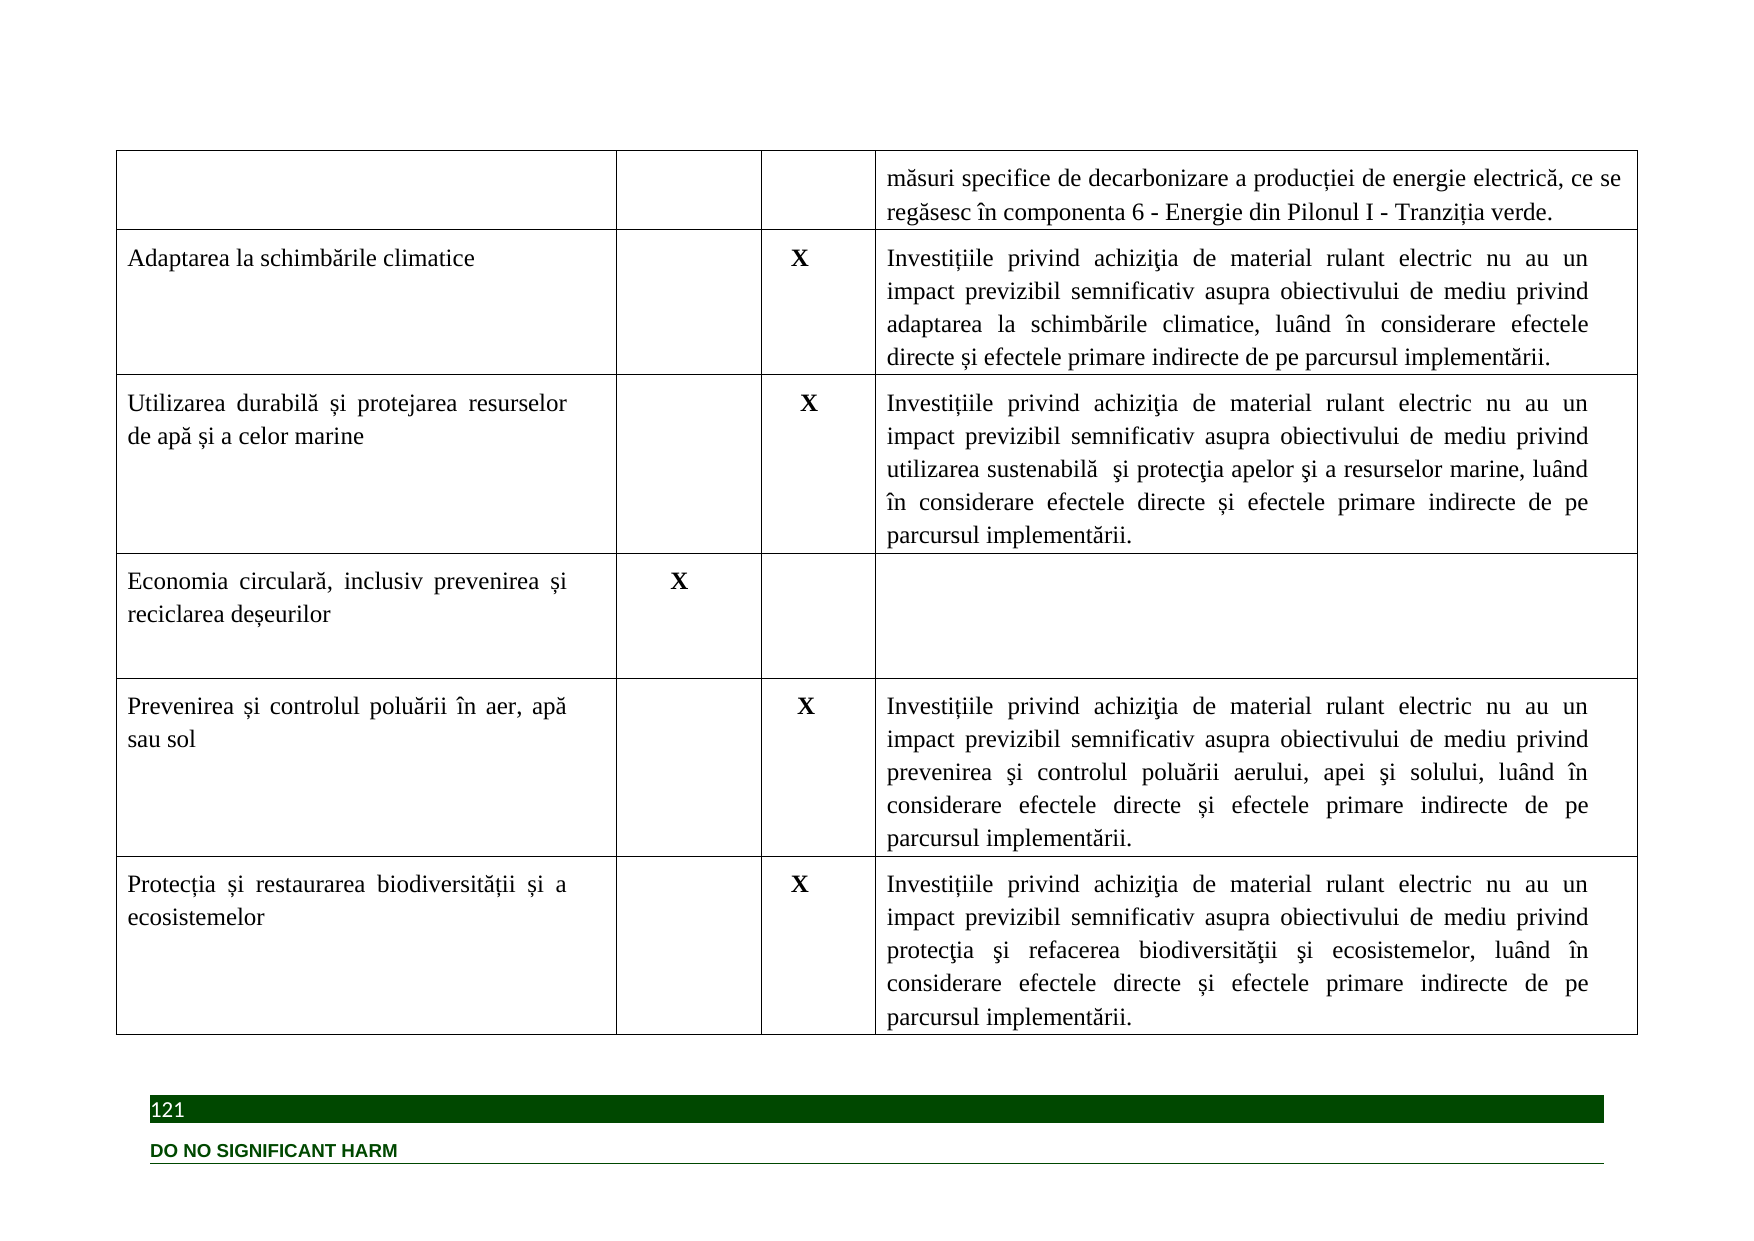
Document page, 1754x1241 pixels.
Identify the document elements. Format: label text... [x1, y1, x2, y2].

table_cell [876, 554, 1637, 678]
table_cell [617, 151, 761, 229]
table_cell Investițiile privind achiziţia de material rulant electric nu au un impact previzibil semnificativ asupra obiectivului de mediu privind protecţia şi refacerea biodiversităţii şi ecosistemelor, luȃnd în considerare efectele directe și efectele primare indirecte de pe parcursul implementării. [876, 857, 1637, 1034]
table_cell [617, 679, 761, 856]
table_cell Protecția și restaurarea biodiversității și a ecosistemelor [117, 857, 616, 1034]
table_cell Investițiile privind achiziţia de material rulant electric nu au un impact previzibil semnificativ asupra obiectivului de mediu privind prevenirea şi controlul poluării aerului, apei şi solului, luȃnd în considerare efectele directe și efectele primare indirecte de pe parcursul implementării. [876, 679, 1637, 856]
table_cell X [762, 857, 875, 1034]
table_cell X [762, 679, 875, 856]
table_cell Investițiile privind achiziţia de material rulant electric nu au un impact previzibil semnificativ asupra obiectivului de mediu privind adaptarea la schimbările climatice, luȃnd în considerare efectele directe și efectele primare indirecte de pe parcursul implementării. [876, 230, 1637, 374]
table_cell X [762, 230, 875, 374]
table_cell [617, 857, 761, 1034]
table_cell Prevenirea și controlul poluării în aer, apă sau sol [117, 679, 616, 856]
table_cell [617, 375, 761, 553]
table_cell [617, 230, 761, 374]
table_cell X [762, 151, 875, 229]
table_cell Economia circulară, inclusiv prevenirea și reciclarea deșeurilor [117, 554, 616, 678]
table_cell Investițiile privind achiziţia de material rulant electric nu au un impact previzibil semnificativ asupra obiectivului de mediu privind utilizarea sustenabilă şi protecţia apelor şi a resurselor marine, luȃnd în considerare efectele directe și efectele primare indirecte de pe parcursul implementării. [876, 375, 1637, 553]
table_cell X [617, 554, 761, 678]
table_cell Adaptarea la schimbările climatice [117, 230, 616, 374]
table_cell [876, 151, 1637, 229]
table_cell Utilizarea durabilă și protejarea resurselor de apă și a celor marine [117, 375, 616, 553]
table_cell X [762, 375, 875, 553]
table_cell [762, 554, 875, 678]
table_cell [117, 151, 616, 229]
